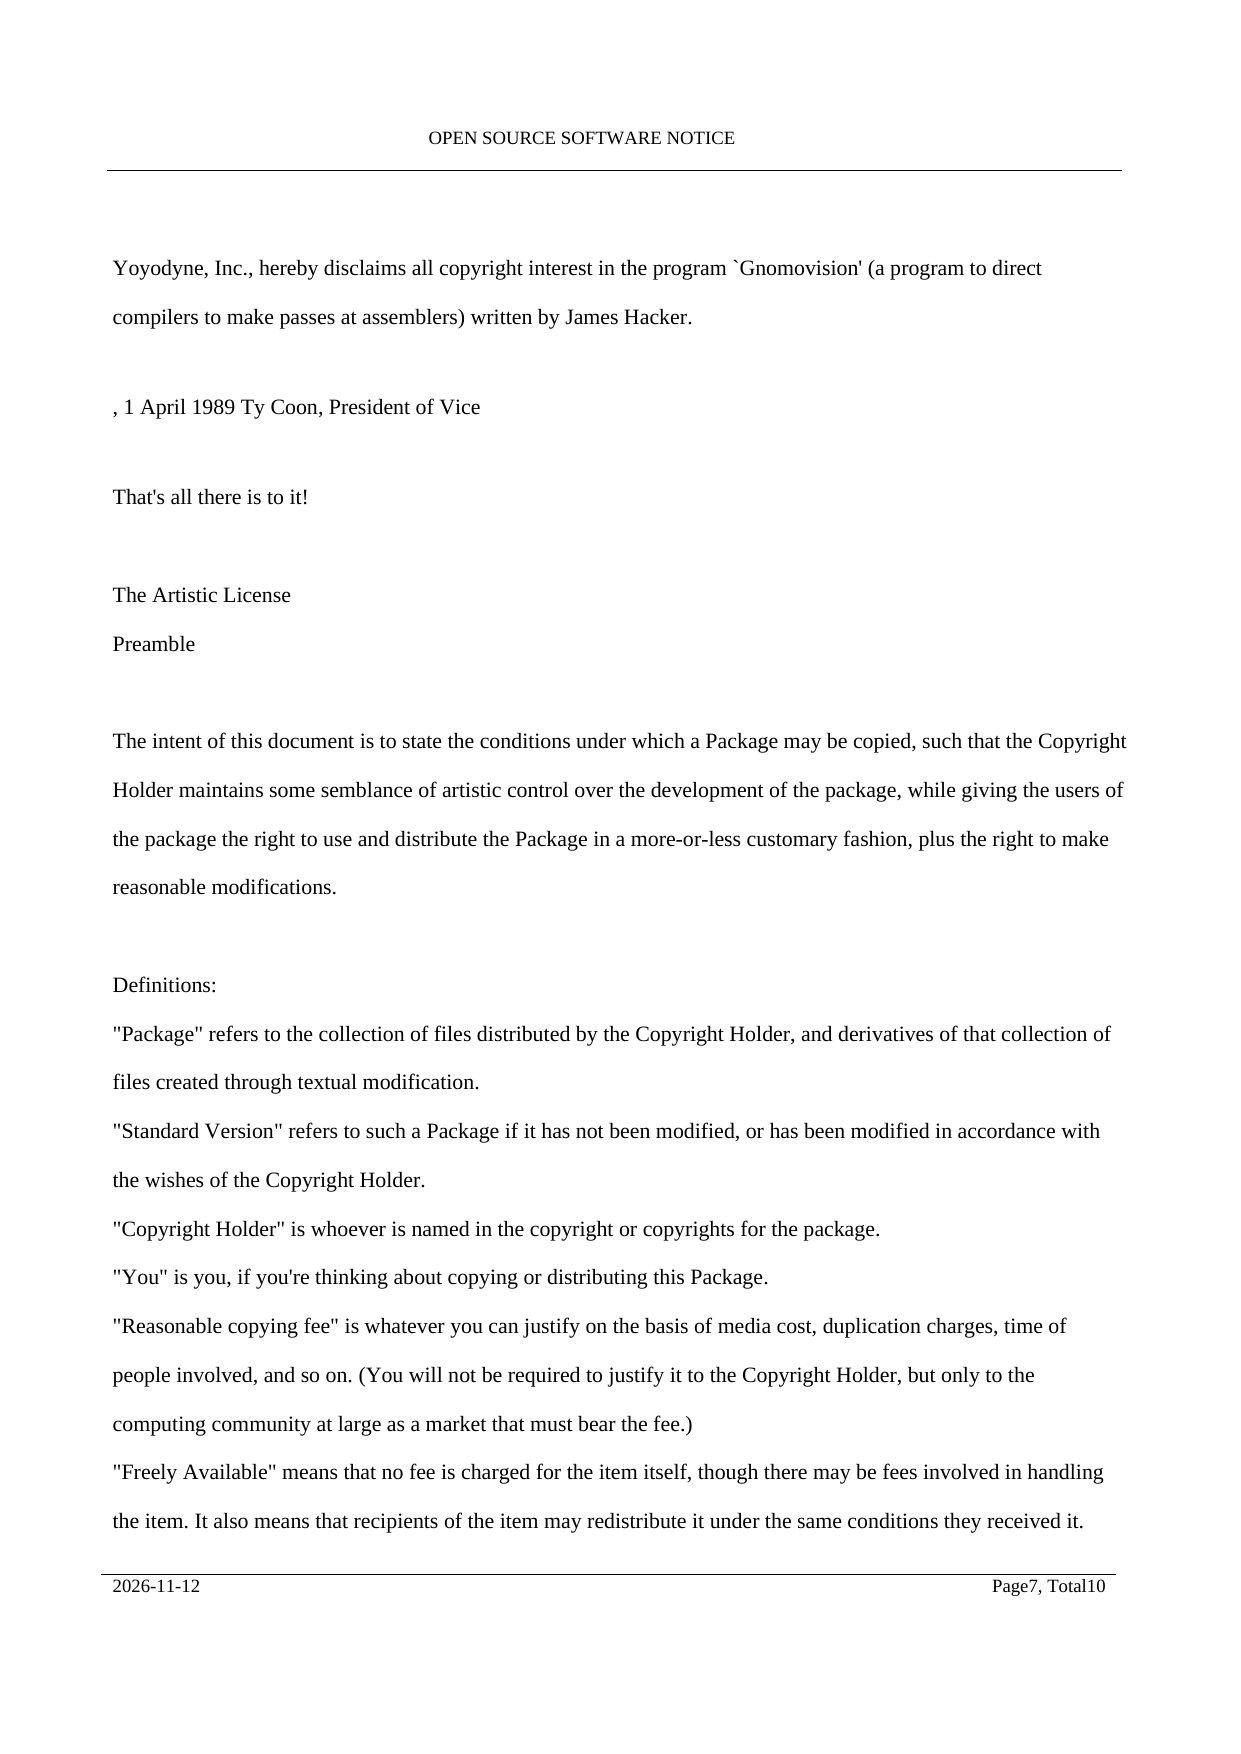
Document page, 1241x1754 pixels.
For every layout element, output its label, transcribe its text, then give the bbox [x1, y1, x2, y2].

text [112, 481, 1128, 1537]
text Yoyodyne, Inc., hereby disclaims all copyright interest in the program `Gnomovision' (a program to direct compilers to make passes at assemblers) written by James Hacker. [112, 251, 1128, 333]
text , 1 April 1989 Ty Coon, President of Vice [112, 390, 1128, 423]
